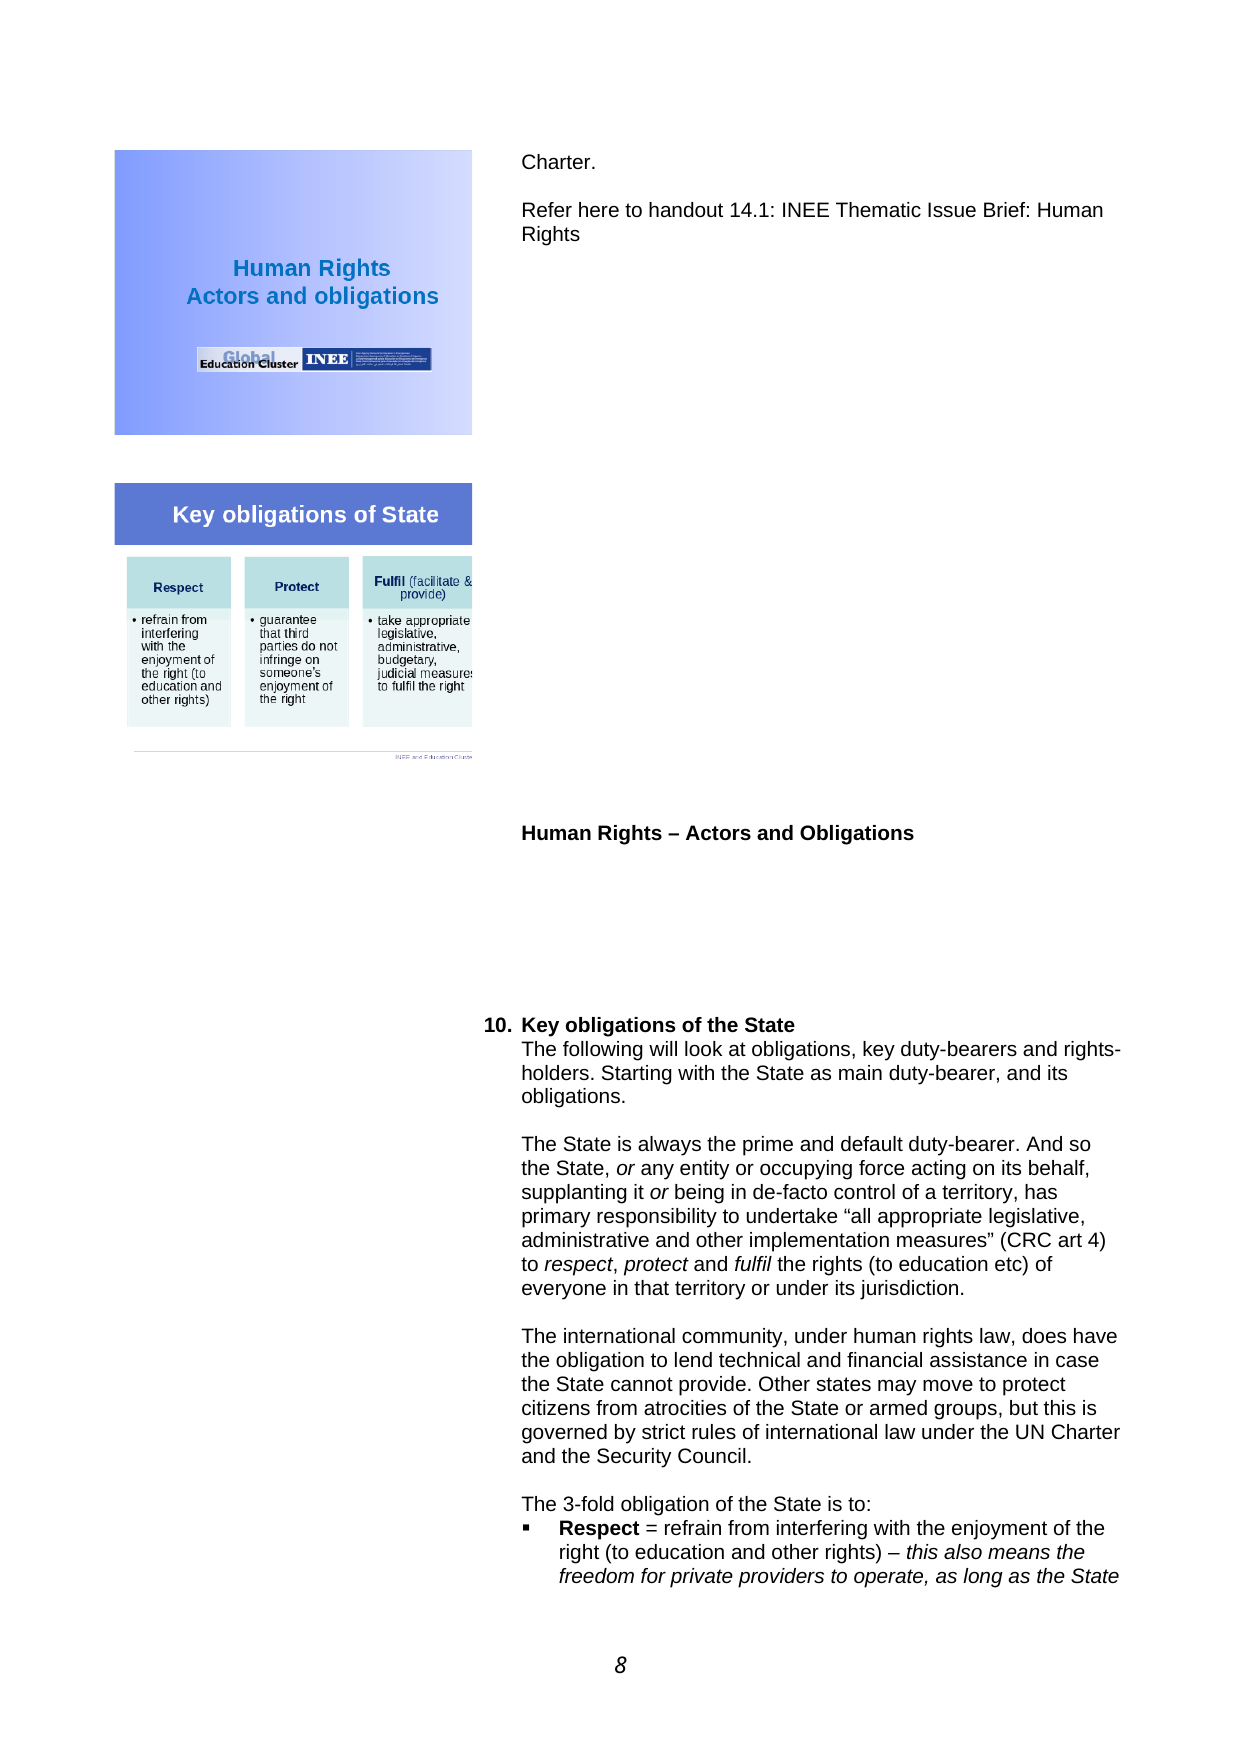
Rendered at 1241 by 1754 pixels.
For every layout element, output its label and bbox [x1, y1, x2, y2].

table_header [104, 150, 472, 1588]
table_header [472, 150, 1137, 1588]
